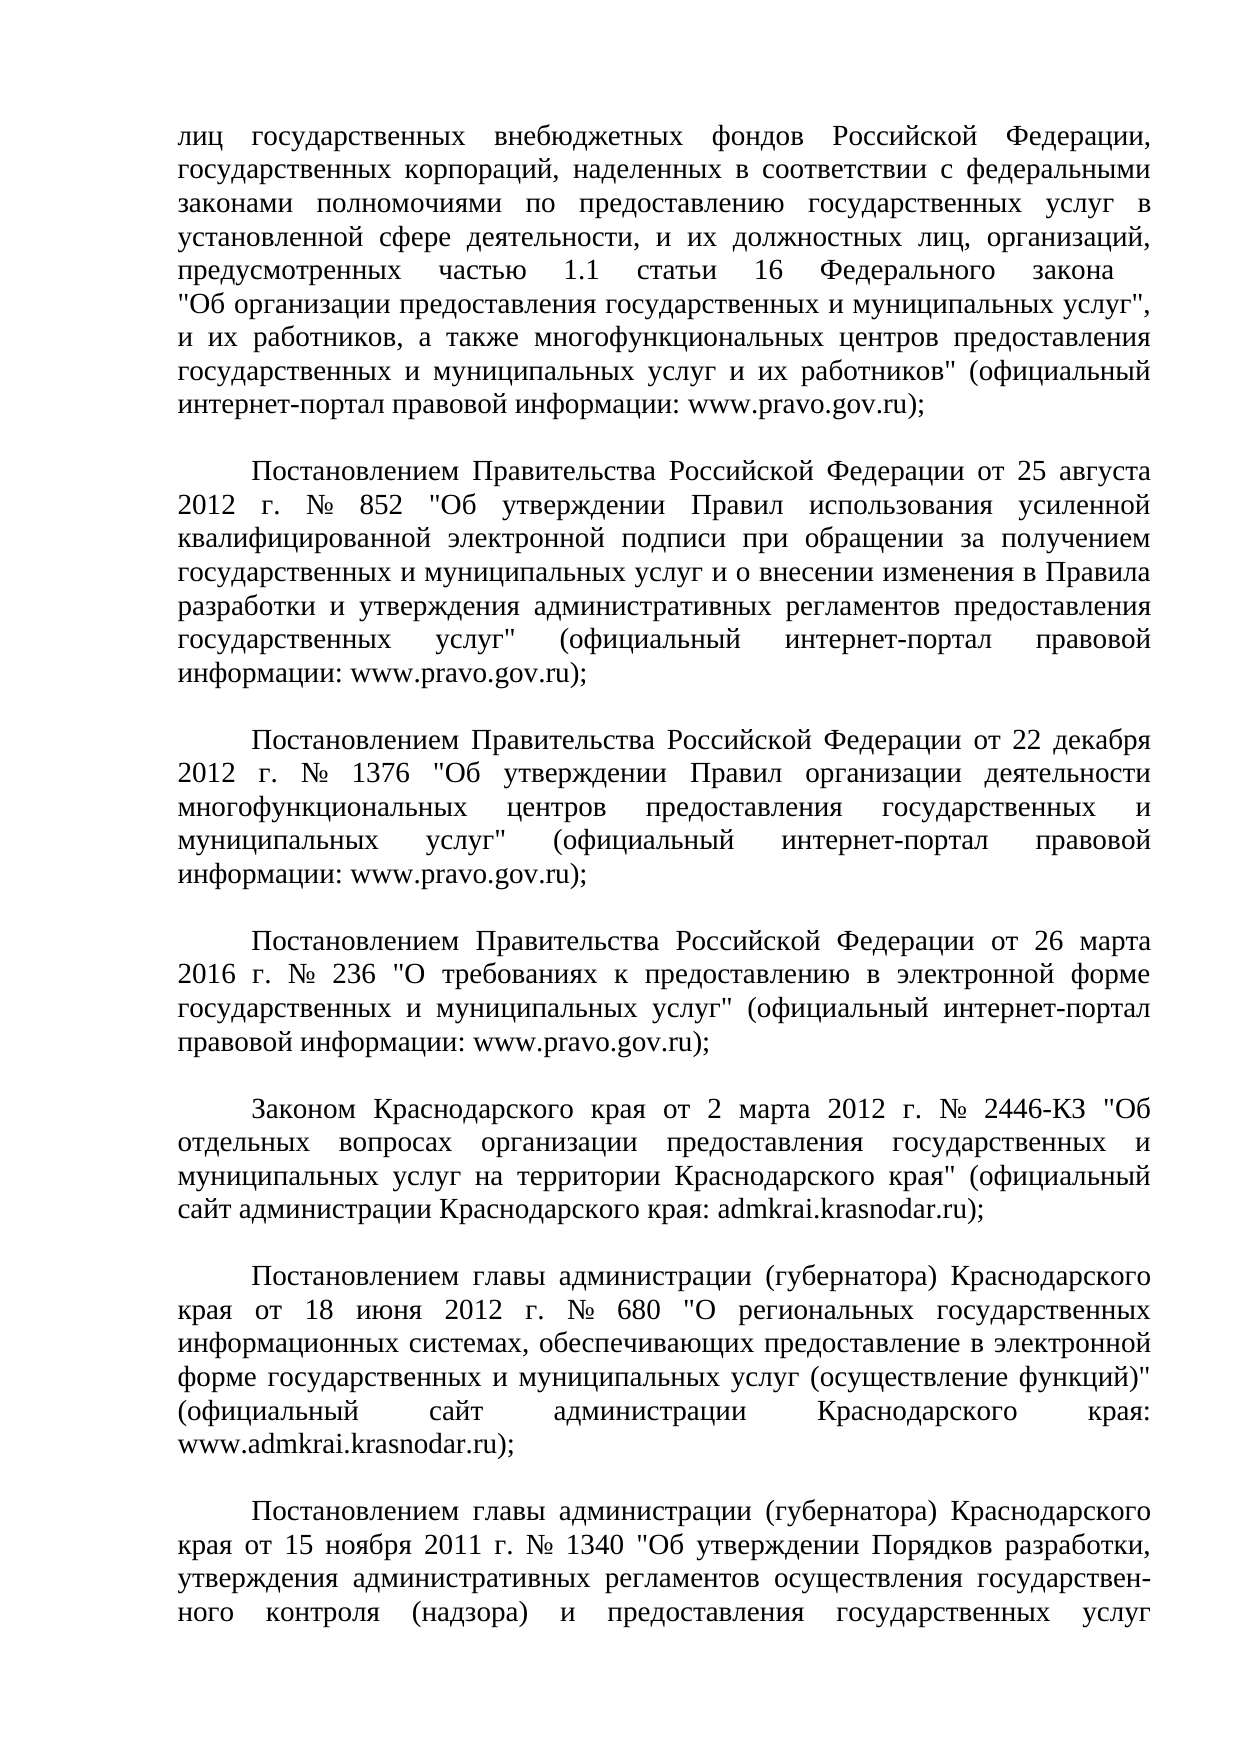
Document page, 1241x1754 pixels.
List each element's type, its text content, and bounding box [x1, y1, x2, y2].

text Постановлением Правительства Российской Федерации от 26 марта 2016 г. № 236 "О требованиях к предоставлению в электронной форме государственных и муниципальных услуг" (официальный интернет-портал правовой информации: www.pravo.gov.ru); [177, 923, 1152, 1057]
text Постановлением Правительства Российской Федерации от 22 декабря 2012 г. № 1376 "Об утверждении Правил организации деятельности многофункциональных центров предоставления государственных и муниципальных услуг" (официальный интернет-портал правовой информации: www.pravo.gov.ru); [177, 722, 1152, 889]
text Постановлением Правительства Российской Федерации от 25 августа 2012 г. № 852 "Об утверждении Правил использования усиленной квалифицированной электронной подписи при обращении за получением государственных и муниципальных услуг и о внесении изменения в Правила разработки и утверждения административных регламентов предоставления государственных услуг" (официальный интернет-портал правовой информации: www.pravo.gov.ru); [177, 453, 1152, 688]
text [177, 1493, 1152, 1627]
text Законом Краснодарского края от 2 марта 2012 г. № 2446-КЗ "Об отдельных вопросах организации предоставления государственных и муниципальных услуг на территории Краснодарского края" (официальный сайт администрации Краснодарского края: admkrai.krasnodar.ru); [177, 1091, 1152, 1225]
text Постановлением главы администрации (губернатора) Краснодарского края от 18 июня 2012 г. № 680 "О региональных государственных информационных системах, обеспечивающих предоставление в электронной форме государственных и муниципальных услуг (осуществление функций)" (официальный сайт администрации Краснодарского края: www.admkrai.krasnodar.ru); [177, 1258, 1152, 1460]
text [177, 118, 1152, 420]
